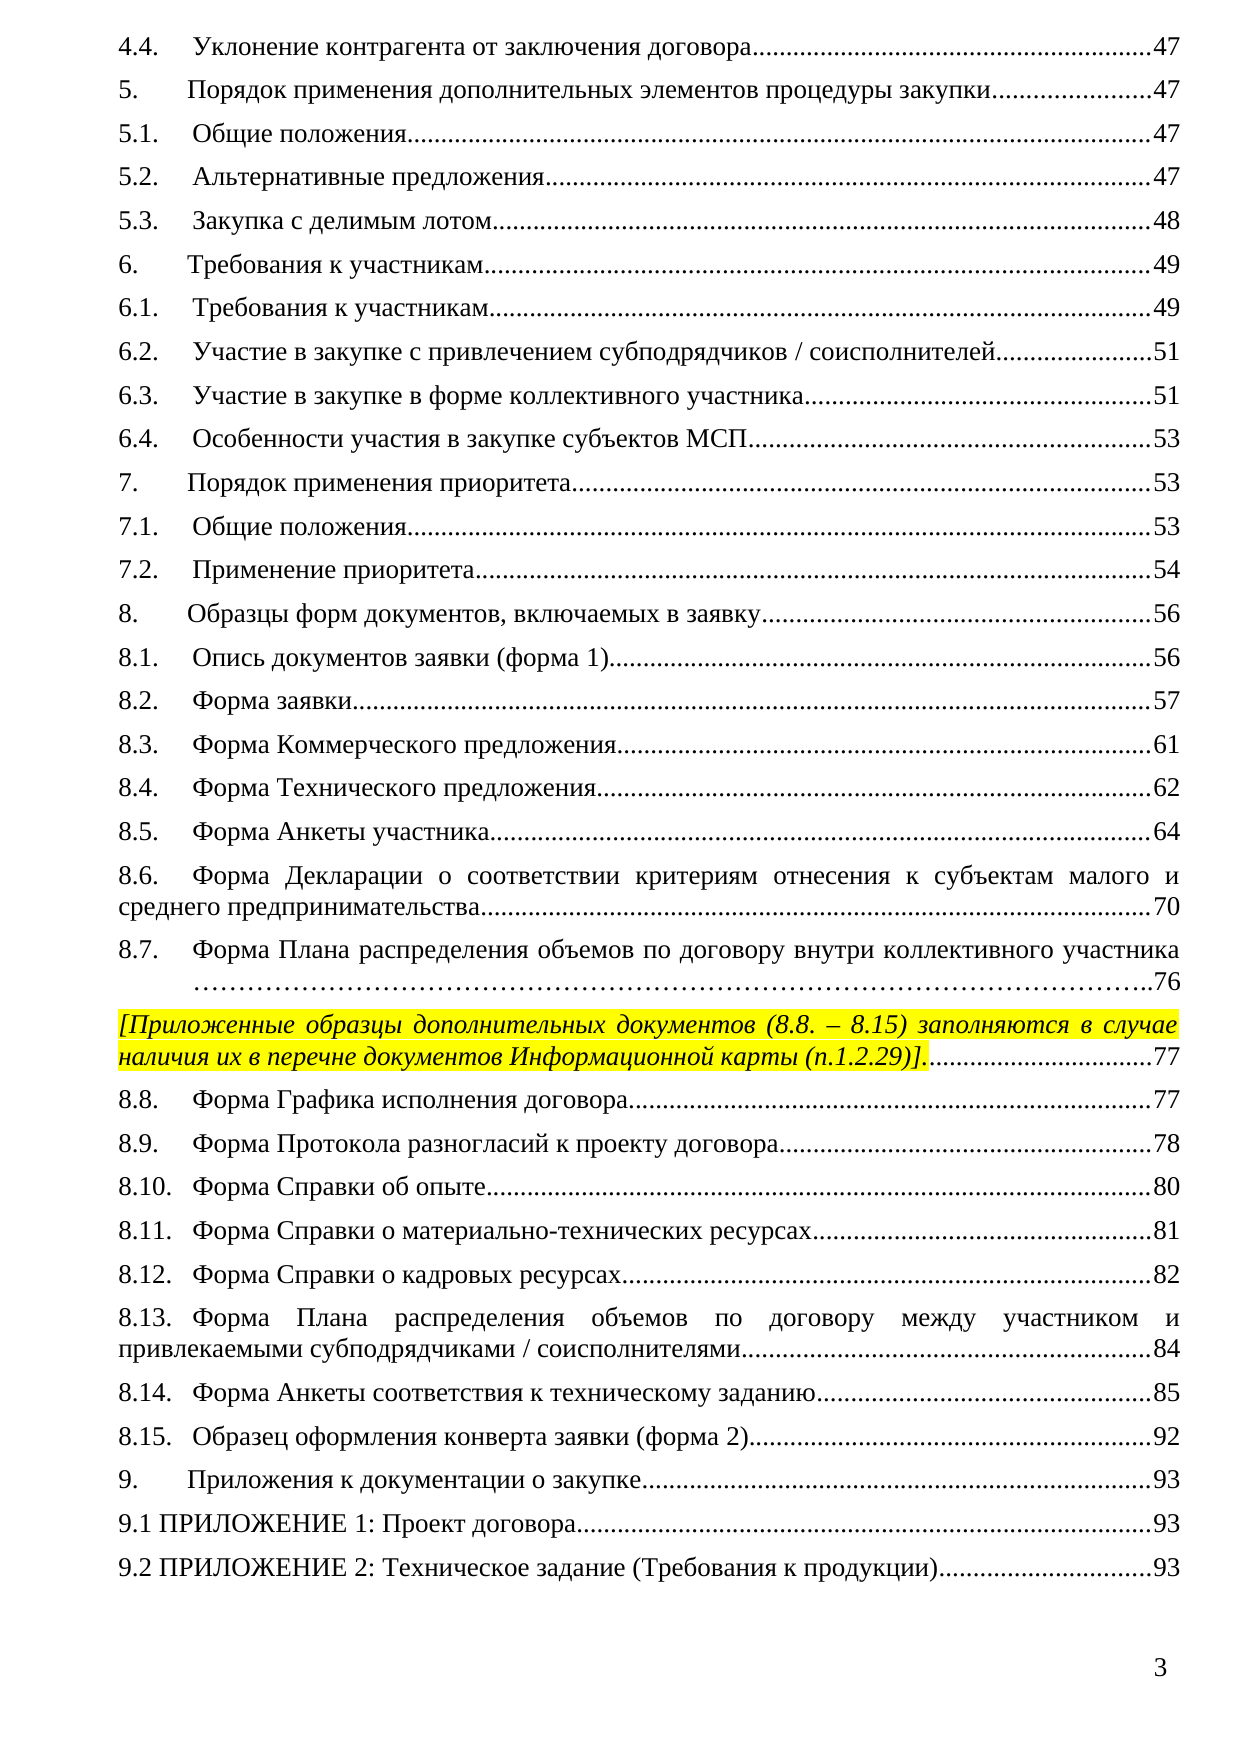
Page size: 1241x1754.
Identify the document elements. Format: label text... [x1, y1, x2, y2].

text 8.12. Форма Справки о кадровых ресурсах 82 [118, 1258, 1181, 1289]
text 6.3. Участие в закупке в форме коллективного участника 51 [118, 379, 1181, 410]
text 6.4. Особенности участия в закупке субъектов МСП 53 [118, 422, 1181, 453]
text 6. Требования к участникам 49 [118, 248, 1181, 279]
text 6.2. Участие в закупке с привлечением субподрядчиков / соисполнителей 51 [118, 335, 1181, 366]
text 8. Образцы форм документов, включаемых в заявку 56 [118, 597, 1181, 628]
text 5. Порядок применения дополнительных элементов процедуры закупки 47 [118, 73, 1181, 104]
text 8.1. Опись документов заявки (форма 1) 56 [118, 641, 1181, 672]
text 5.2. Альтернативные предложения 47 [118, 161, 1181, 192]
text 9.1 ПРИЛОЖЕНИЕ 1: Проект договора 93 [118, 1507, 1181, 1538]
text 5.1. Общие положения 47 [118, 117, 1181, 148]
text 7.2. Применение приоритета 54 [118, 553, 1181, 584]
text [Приложенные образцы дополнительных документов (8.8. – 8.15) заполняются в случае наличия их в перечне документов Информационной карты (п.1.2.29)]. 77 [118, 1008, 1181, 1071]
text 9. Приложения к документации о закупке 93 [118, 1463, 1181, 1495]
text 8.7. Форма Плана распределения объемов по договору внутри коллективного участника ……………………………………………………………………………………………..76 [118, 934, 1181, 996]
text 9.2 ПРИЛОЖЕНИЕ 2: Техническое задание (Требования к продукции) 93 [118, 1551, 1181, 1582]
text 6.1. Требования к участникам 49 [118, 291, 1181, 323]
text 8.4. Форма Технического предложения 62 [118, 772, 1181, 803]
text 8.5. Форма Анкеты участника 64 [118, 815, 1181, 846]
text 8.3. Форма Коммерческого предложения 61 [118, 728, 1181, 759]
text 8.9. Форма Протокола разногласий к проекту договора 78 [118, 1127, 1181, 1158]
text 8.15. Образец оформления конверта заявки (форма 2) 92 [118, 1420, 1181, 1451]
text 8.2. Форма заявки 57 [118, 684, 1181, 715]
text 8.6. Форма Декларации о соответствии критериям отнесения к субъектам малого и среднего предпринимательства 70 [118, 859, 1181, 921]
text 4.4. Уклонение контрагента от заключения договора 47 [118, 29, 1181, 61]
text 8.14. Форма Анкеты соответствия к техническому заданию 85 [118, 1376, 1181, 1407]
text 8.13. Форма Плана распределения объемов по договору между участником и привлекаемыми субподрядчиками / соисполнителями 84 [118, 1301, 1181, 1364]
text 5.3. Закупка с делимым лотом 48 [118, 204, 1181, 235]
text 8.11. Форма Справки о материально-технических ресурсах 81 [118, 1214, 1181, 1245]
text 7. Порядок применения приоритета 53 [118, 466, 1181, 497]
text 8.10. Форма Справки об опыте 80 [118, 1171, 1181, 1202]
text 7.1. Общие положения 53 [118, 510, 1181, 541]
text 8.8. Форма Графика исполнения договора. 77 [118, 1083, 1181, 1114]
